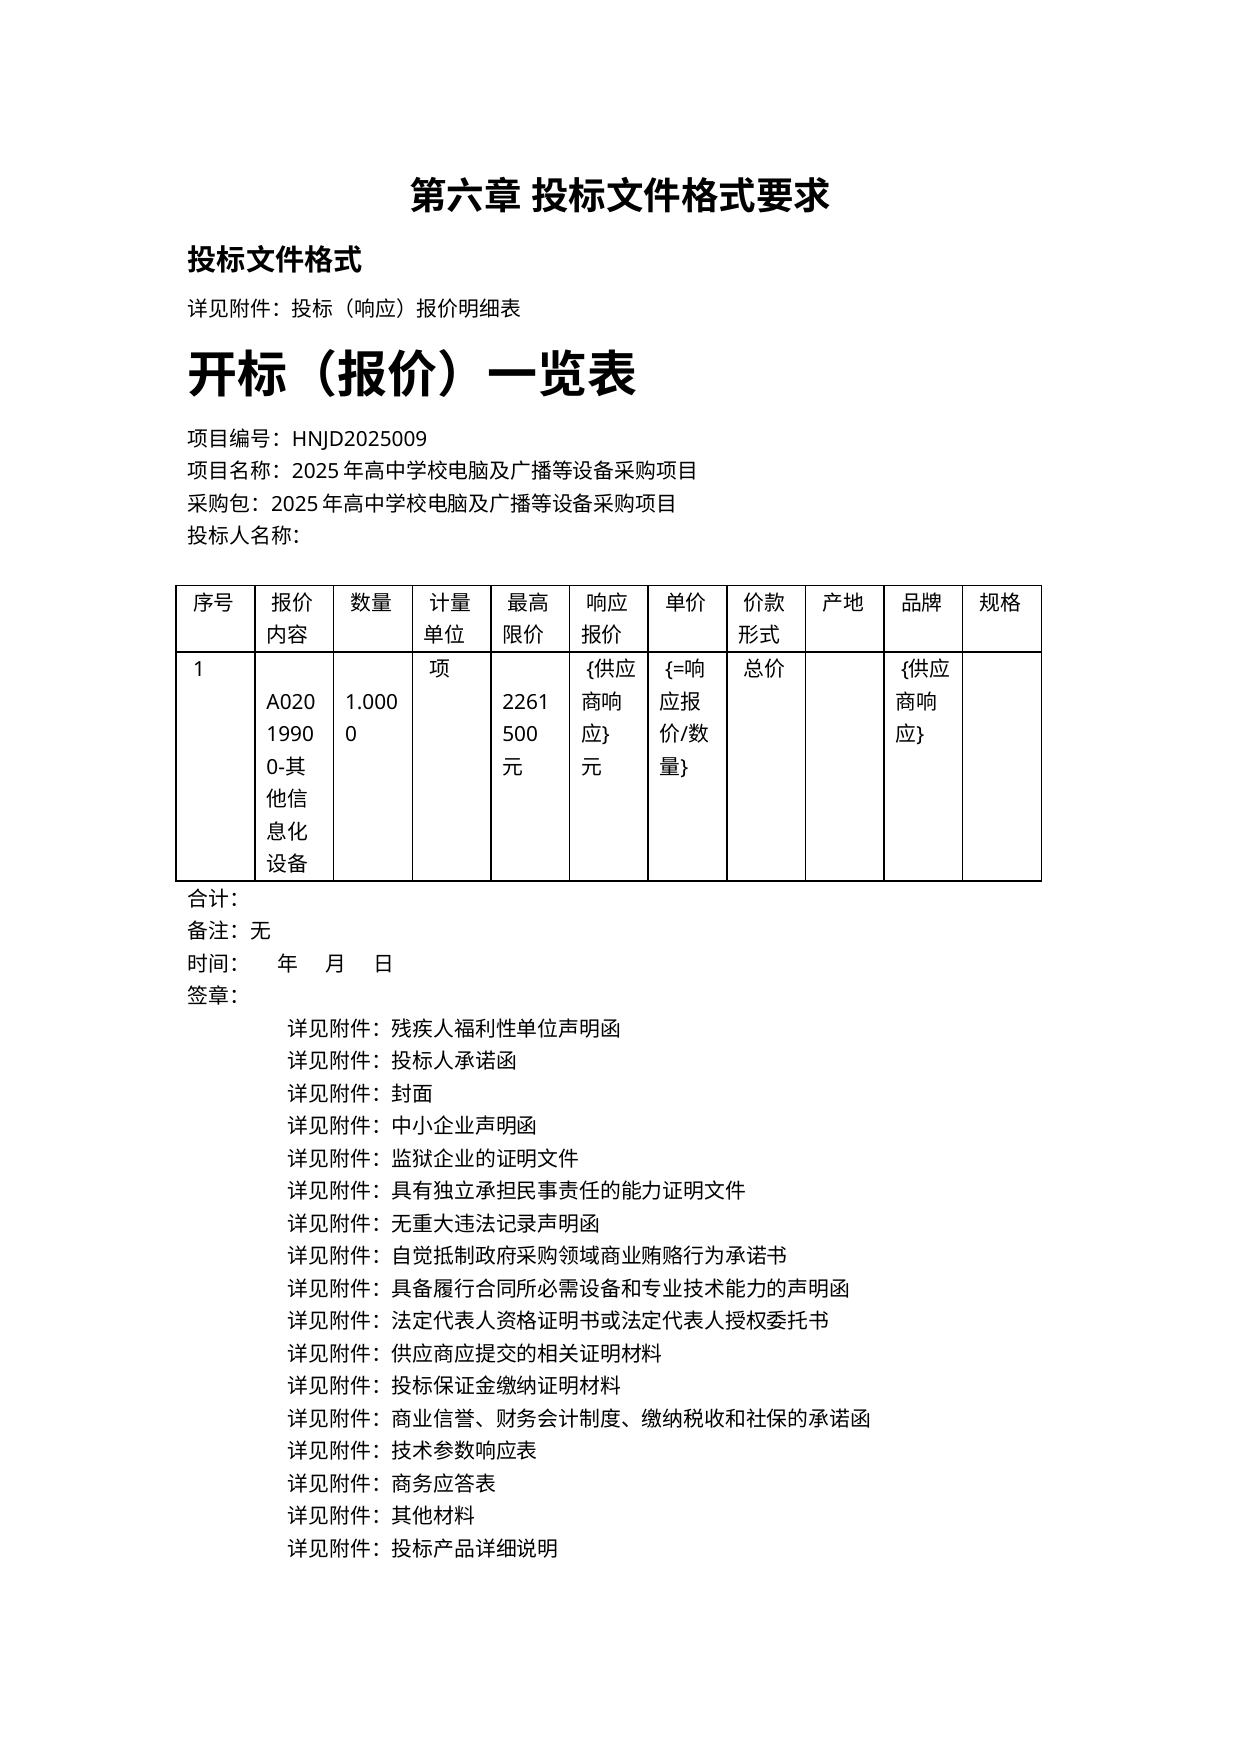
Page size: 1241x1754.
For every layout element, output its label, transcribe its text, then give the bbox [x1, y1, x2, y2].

text 详见附件：商务应答表 [187, 1467, 1053, 1499]
text 第六章 投标文件格式要求 [187, 162, 1053, 227]
text 详见附件：无重大违法记录声明函 [187, 1207, 1053, 1239]
text 详见附件：投标人承诺函 [187, 1044, 1053, 1077]
table_cell {供应商响应} 元 [570, 653, 647, 880]
text 签章： [187, 979, 1053, 1012]
text 合计： [187, 882, 1053, 914]
table_cell [963, 653, 1041, 880]
table_cell 总价 [728, 653, 805, 880]
text 详见附件：商业信誉、财务会计制度、缴纳税收和社保的承诺函 [187, 1402, 1053, 1434]
table_header 报价内容 [256, 586, 333, 651]
text 详见附件：投标（响应）报价明细表 [187, 292, 1053, 324]
text 详见附件：具备履行合同所必需设备和专业技术能力的声明函 [187, 1272, 1053, 1304]
text 详见附件：投标保证金缴纳证明材料 [187, 1369, 1053, 1402]
text 详见附件：中小企业声明函 [187, 1109, 1053, 1142]
text 开标（报价）一览表 [187, 324, 1053, 422]
table_header 数量 [334, 586, 412, 651]
text 投标文件格式 [187, 227, 1053, 292]
table_header 计量单位 [413, 586, 490, 651]
table_header 序号 [177, 586, 254, 651]
table_header 单价 [649, 586, 726, 651]
text 投标人名称： [187, 519, 1053, 552]
text 详见附件：残疾人福利性单位声明函 [187, 1012, 1053, 1044]
text 项目名称：2025年高中学校电脑及广播等设备采购项目 [187, 454, 1053, 487]
text 详见附件：具有独立承担民事责任的能力证明文件 [187, 1174, 1053, 1207]
table_cell 1.0000 [334, 653, 412, 880]
table_cell A02019900-其他信息化设备 [256, 653, 333, 880]
table_cell {=响应报价/数量} [649, 653, 726, 880]
text 详见附件：技术参数响应表 [187, 1434, 1053, 1467]
table_header 品牌 [885, 586, 962, 651]
text 时间： 年 月 日 [187, 947, 1053, 979]
text 详见附件：供应商应提交的相关证明材料 [187, 1337, 1053, 1369]
text 备注：无 [187, 914, 1053, 947]
text 项目编号：HNJD2025009 [187, 422, 1053, 454]
text 详见附件：其他材料 [187, 1499, 1053, 1532]
table_header 产地 [806, 586, 883, 651]
table_cell 2261500 元 [492, 653, 569, 880]
table_header 价款形式 [728, 586, 805, 651]
table_header 规格 [963, 586, 1041, 651]
table_cell 1 [177, 653, 254, 880]
text 采购包：2025年高中学校电脑及广播等设备采购项目 [187, 487, 1053, 519]
table_cell [806, 653, 883, 880]
text 详见附件：投标产品详细说明 [187, 1532, 1053, 1564]
table_cell {供应商响应} [885, 653, 962, 880]
text 详见附件：封面 [187, 1077, 1053, 1109]
table_header 响应报价 [570, 586, 647, 651]
text 详见附件：法定代表人资格证明书或法定代表人授权委托书 [187, 1304, 1053, 1337]
text 详见附件：监狱企业的证明文件 [187, 1142, 1053, 1174]
table_cell 项 [413, 653, 490, 880]
text 详见附件：自觉抵制政府采购领域商业贿赂行为承诺书 [187, 1239, 1053, 1272]
table_header 最高限价 [492, 586, 569, 651]
